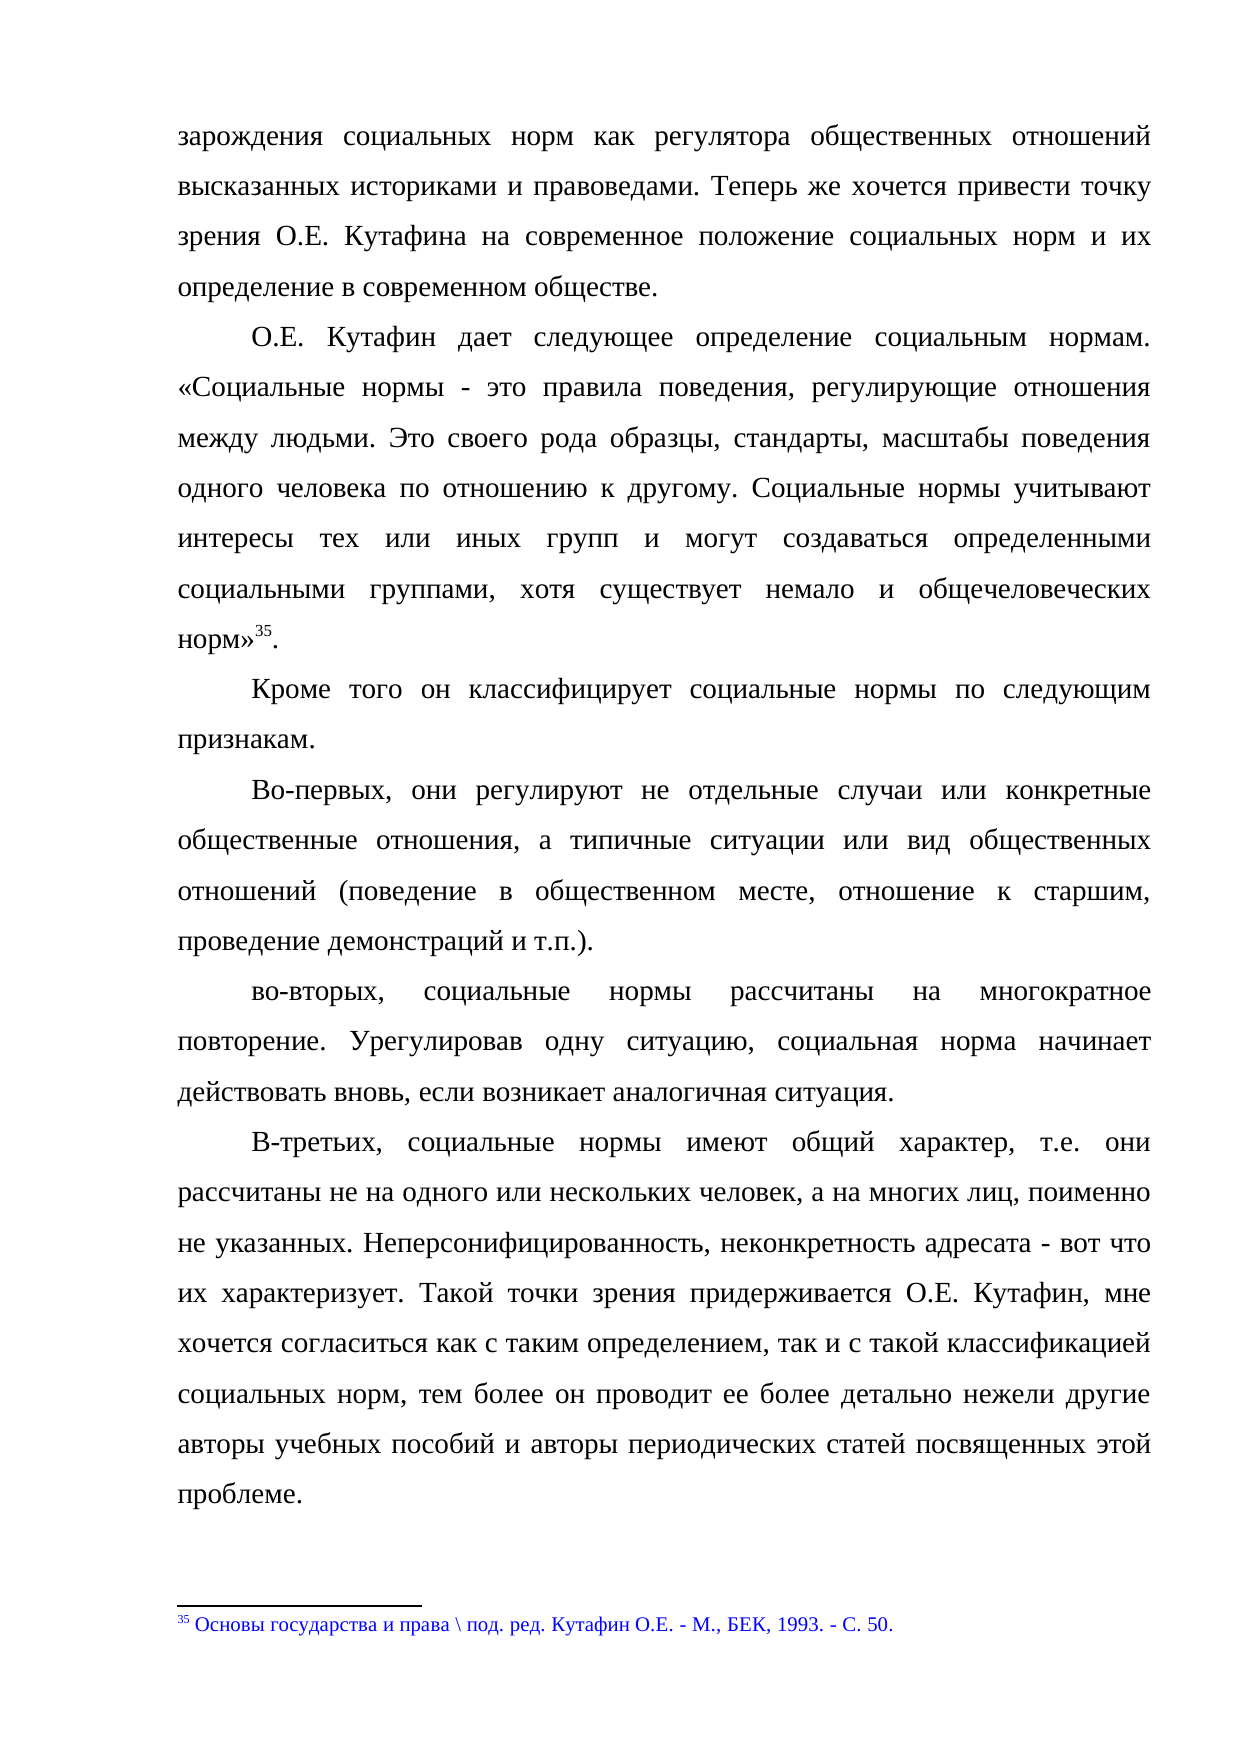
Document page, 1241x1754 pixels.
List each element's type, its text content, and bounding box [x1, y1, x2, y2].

text Во-первых, они регулируют не отдельные случаи или конкретные общественные отношения, а типичные ситуации или вид общественных отношений (поведение в общественном месте, отношение к старшим, проведение демонстраций и т.п.). [177, 772, 1152, 957]
text во-вторых, социальные нормы рассчитаны на многократное повторение. Урегулировав одну ситуацию, социальная норма начинает действовать вновь, если возникает аналогичная ситуация. [177, 973, 1152, 1108]
text О.Е. Кутафин дает следующее определение социальным нормам. «Социальные нормы - это правила поведения, регулирующие отношения между людьми. Это своего рода образцы, стандарты, масштабы поведения одного человека по отношению к другому. Социальные нормы учитывают интересы тех или иных групп и могут создаваться определенными социальными группами, хотя существует немало и общечеловеческих норм». [177, 319, 1152, 655]
text В-третьих, социальные нормы имеют общий характер, т.е. они рассчитаны не на одного или нескольких человек, а на многих лиц, поименно не указанных. Неперсонифицированность, неконкретность адресата - вот что их характеризует. Такой точки зрения придерживается О.Е. Кутафин, мне хочется согласиться как с таким определением, так и с такой классификацией социальных норм, тем более он проводит ее более детально нежели другие авторы учебных пособий и авторы периодических статей посвященных этой проблеме. [177, 1124, 1152, 1510]
text Кроме того он классифицирует социальные нормы по следующим признакам. [177, 672, 1152, 755]
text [177, 118, 1152, 303]
